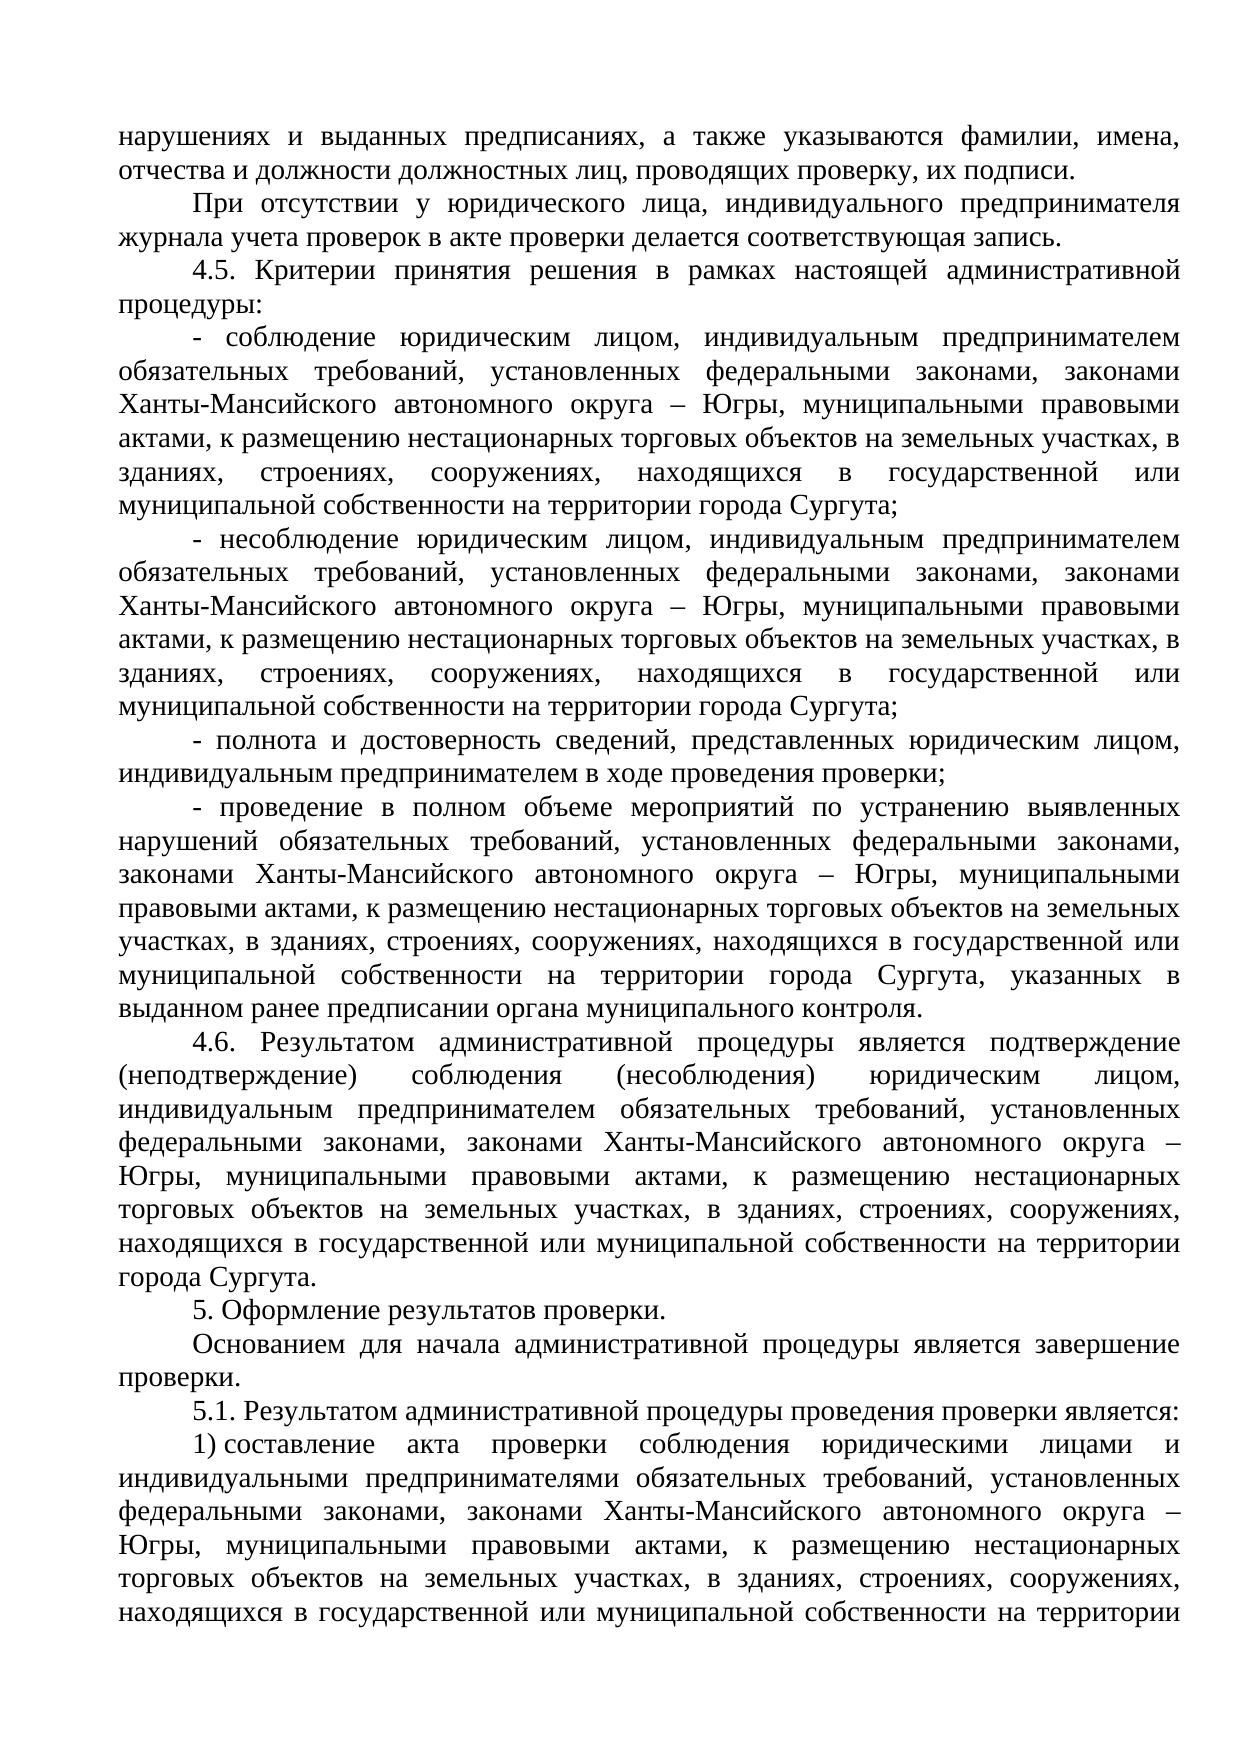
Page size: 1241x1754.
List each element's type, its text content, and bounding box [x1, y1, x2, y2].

text Основанием для начала административной процедуры является завершение проверки. [118, 1326, 1181, 1393]
text При отсутствии у юридического лица, индивидуального предпринимателя журнала учета проверок в акте проверки делается соответствующая запись. [118, 185, 1181, 252]
text 4.5. Критерии принятия решения в рамках настоящей административной процедуры: [118, 252, 1181, 319]
text - несоблюдение юридическим лицом, индивидуальным предпринимателем обязательных требований, установленных федеральными законами, законами Ханты-Мансийского автономного округа – Югры, муниципальными правовыми актами, к размещению нестационарных торговых объектов на земельных участках, в зданиях, строениях, сооружениях, находящихся в государственной или муниципальной собственности на территории города Сургута; [118, 521, 1181, 722]
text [118, 118, 1181, 185]
text - проведение в полном объеме мероприятий по устранению выявленных нарушений обязательных требований, установленных федеральными законами, законами Ханты-Мансийского автономного округа – Югры, муниципальными правовыми актами, к размещению нестационарных торговых объектов на земельных участках, в зданиях, строениях, сооружениях, находящихся в государственной или муниципальной собственности на территории города Сургута, указанных в выданном ранее предписании органа муниципального контроля. [118, 789, 1181, 1024]
text 5.1. Результатом административной процедуры проведения проверки является: [118, 1393, 1181, 1426]
text - соблюдение юридическим лицом, индивидуальным предпринимателем обязательных требований, установленных федеральными законами, законами Ханты-Мансийского автономного округа – Югры, муниципальными правовыми актами, к размещению нестационарных торговых объектов на земельных участках, в зданиях, строениях, сооружениях, находящихся в государственной или муниципальной собственности на территории города Сургута; [118, 319, 1181, 521]
text 5. Оформление результатов проверки. [118, 1292, 1181, 1326]
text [118, 1426, 1181, 1628]
text - полнота и достоверность сведений, представленных юридическим лицом, индивидуальным предпринимателем в ходе проведения проверки; [118, 722, 1181, 789]
text 4.6. Результатом административной процедуры является подтверждение (неподтверждение) соблюдения (несоблюдения) юридическим лицом, индивидуальным предпринимателем обязательных требований, установленных федеральными законами, законами Ханты-Мансийского автономного округа – Югры, муниципальными правовыми актами, к размещению нестационарных торговых объектов на земельных участках, в зданиях, строениях, сооружениях, находящихся в государственной или муниципальной собственности на территории города Сургута. [118, 1024, 1181, 1292]
